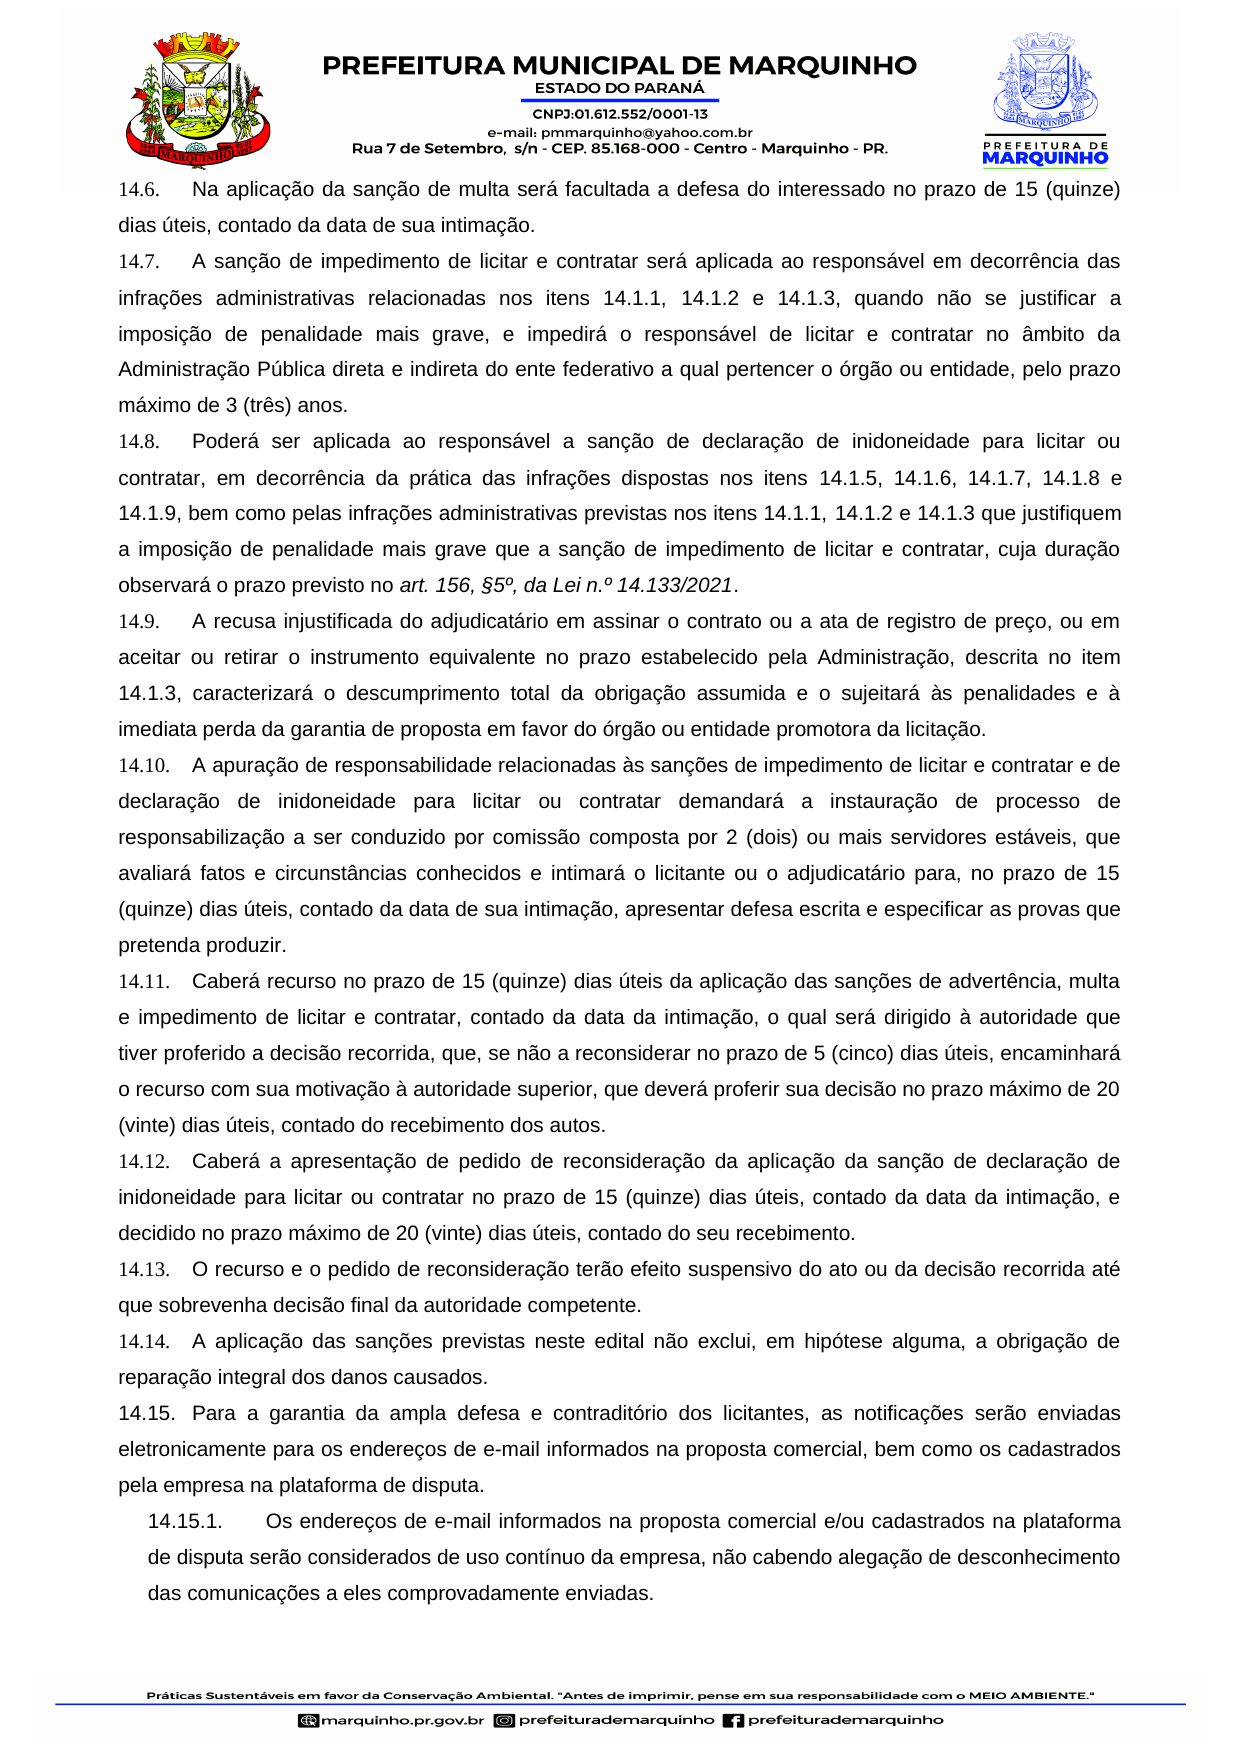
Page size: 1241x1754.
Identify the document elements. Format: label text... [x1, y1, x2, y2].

picture [59, 6, 1180, 192]
text A sanção de impedimento de licitar e contratar será aplicada ao responsável em decorrência das infrações administrativas relacionadas nos itens 14.1.1, 14.1.2 e 14.1.3, quando não se justificar a imposição de penalidade mais grave, e impedirá o responsável de licitar e contratar no âmbito da Administração Pública direta e indireta do ente federativo a qual pertencer o órgão ou entidade, pelo prazo máximo de 3 (três) anos. [118, 249, 1122, 417]
text Para a garantia da ampla defesa e contraditório dos licitantes, as notificações serão enviadas eletronicamente para os endereços de e-mail informados na proposta comercial, bem como os cadastrados pela empresa na plataforma de disputa. [118, 1401, 1122, 1497]
text Caberá recurso no prazo de 15 (quinze) dias úteis da aplicação das sanções de advertência, multa e impedimento de licitar e contratar, contado da data da intimação, o qual será dirigido à autoridade que tiver proferido a decisão recorrida, que, se não a reconsiderar no prazo de 5 (cinco) dias úteis, encaminhará o recurso com sua motivação à autoridade superior, que deverá proferir sua decisão no prazo máximo de 20 (vinte) dias úteis, contado do recebimento dos autos. [118, 969, 1122, 1137]
text A aplicação das sanções previstas neste edital não exclui, em hipótese alguma, a obrigação de reparação integral dos danos causados. [118, 1329, 1122, 1389]
text O recurso e o pedido de reconsideração terão efeito suspensivo do ato ou da decisão recorrida até que sobrevenha decisão final da autoridade competente. [118, 1257, 1122, 1317]
picture [31, 1667, 1210, 1750]
text A recusa injustificada do adjudicatário em assinar o contrato ou a ata de registro de preço, ou em aceitar ou retirar o instrumento equivalente no prazo estabelecido pela Administração, descrita no item 14.1.3, caracterizará o descumprimento total da obrigação assumida e o sujeitará às penalidades e à imediata perda da garantia de proposta em favor do órgão ou entidade promotora da licitação. [118, 609, 1122, 741]
text Os endereços de e-mail informados na proposta comercial e/ou cadastrados na plataforma de disputa serão considerados de uso contínuo da empresa, não cabendo alegação de desconhecimento das comunicações a eles comprovadamente enviadas. [148, 1509, 1122, 1604]
text Poderá ser aplicada ao responsável a sanção de declaração de inidoneidade para licitar ou contratar, em decorrência da prática das infrações dispostas nos itens 14.1.5, 14.1.6, 14.1.7, 14.1.8 e 14.1.9, bem como pelas infrações administrativas previstas nos itens 14.1.1, 14.1.2 e 14.1.3 que justifiquem a imposição de penalidade mais grave que a sanção de impedimento de licitar e contratar, cuja duração observará o prazo previsto no art. 156, §5º, da Lei n.º 14.133/2021. [118, 429, 1122, 597]
text A apuração de responsabilidade relacionadas às sanções de impedimento de licitar e contratar e de declaração de inidoneidade para licitar ou contratar demandará a instauração de processo de responsabilização a ser conduzido por comissão composta por 2 (dois) ou mais servidores estáveis, que avaliará fatos e circunstâncias conhecidos e intimará o licitante ou o adjudicatário para, no prazo de 15 (quinze) dias úteis, contado da data de sua intimação, apresentar defesa escrita e especificar as provas que pretenda produzir. [118, 753, 1122, 957]
text Na aplicação da sanção de multa será facultada a defesa do interessado no prazo de 15 (quinze) dias úteis, contado da data de sua intimação. [118, 177, 1122, 237]
text Caberá a apresentação de pedido de reconsideração da aplicação da sanção de declaração de inidoneidade para licitar ou contratar no prazo de 15 (quinze) dias úteis, contado da data da intimação, e decidido no prazo máximo de 20 (vinte) dias úteis, contado do seu recebimento. [118, 1149, 1122, 1245]
